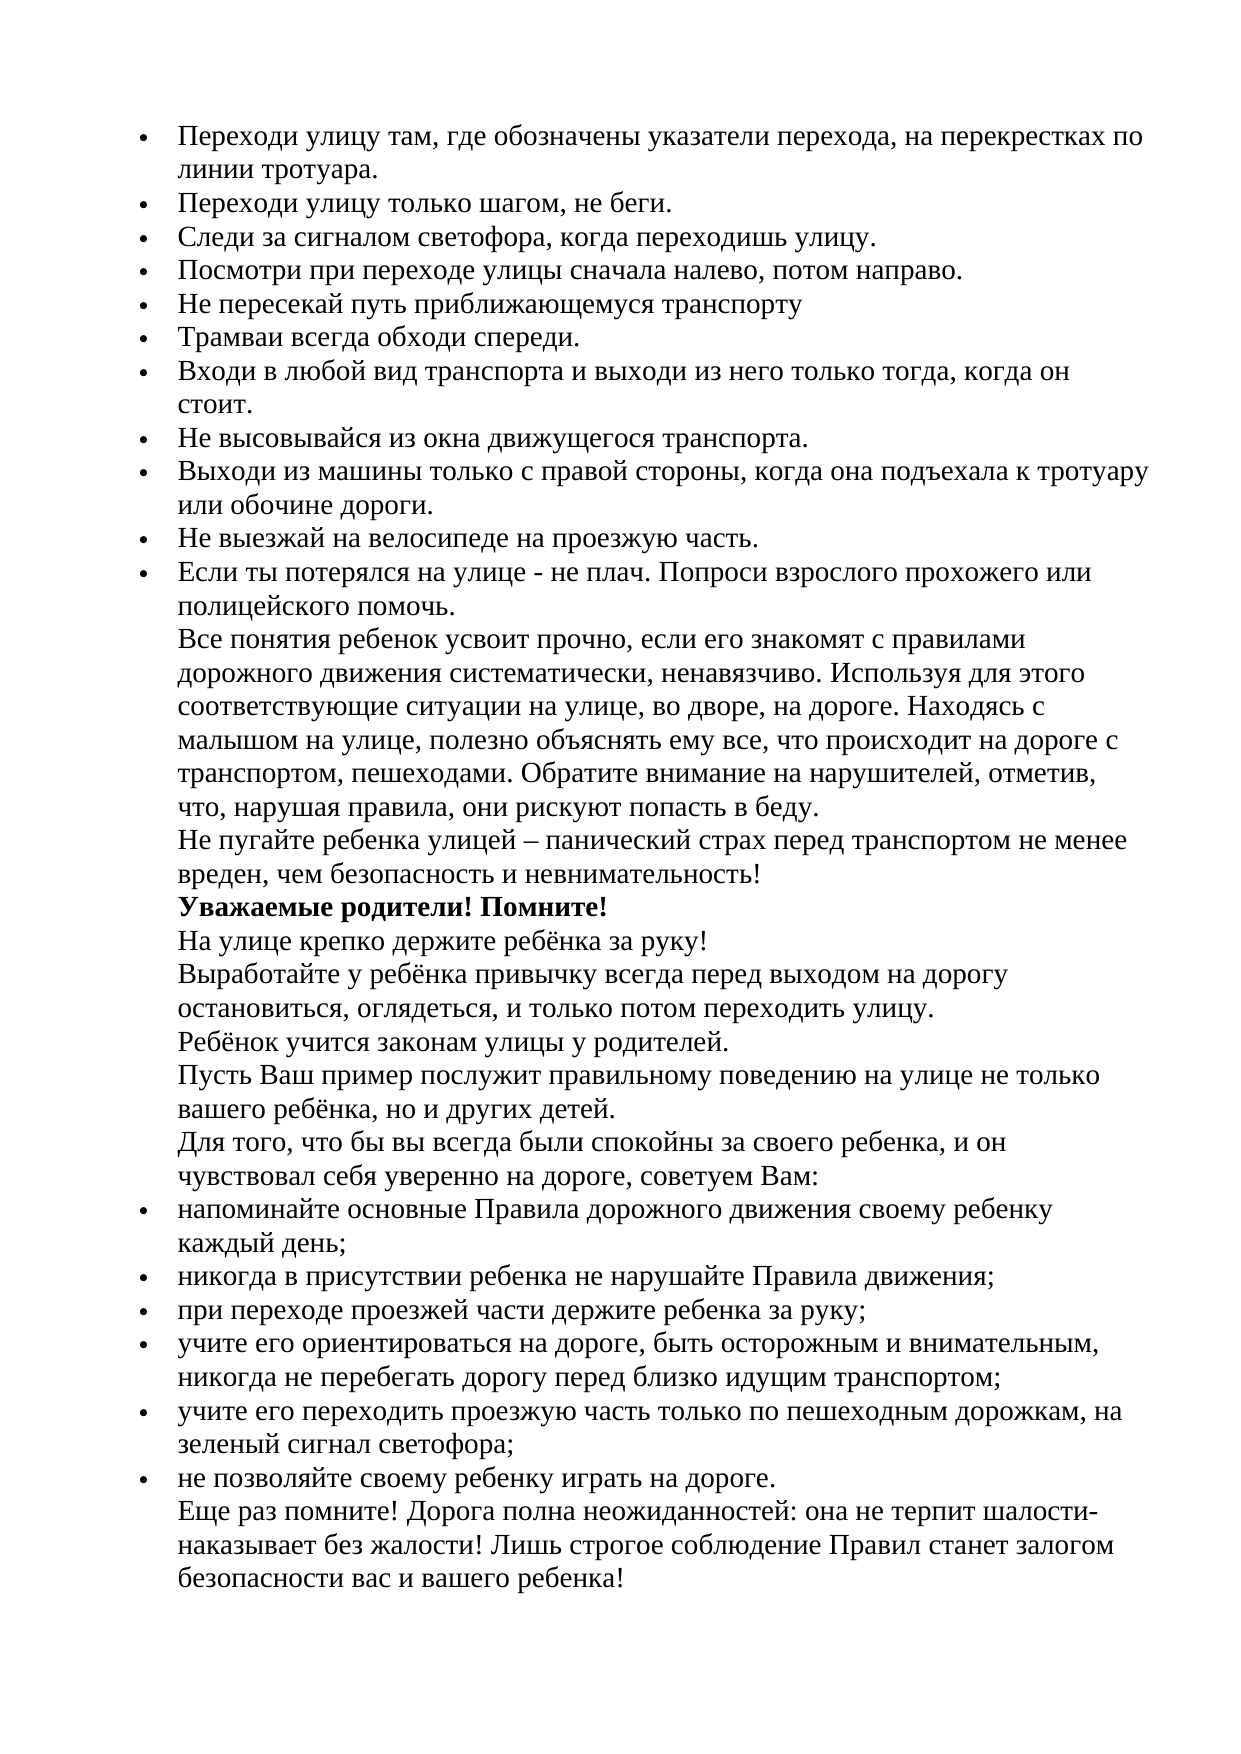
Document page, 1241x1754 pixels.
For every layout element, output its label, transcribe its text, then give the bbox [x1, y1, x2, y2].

text Для того, что бы вы всегда были спокойны за своего ребенка, и он чувствовал себя уверенно на дороге, советуем Вам: [177, 1124, 1152, 1191]
list учите его переходить проезжую часть только по пешеходным дорожкам, на зеленый сигнал светофора; [140, 1393, 1152, 1460]
text Еще раз помните! Дорога полна неожиданностей: она не терпит шалости- наказывает без жалости! Лишь строгое соблюдение Правил станет залогом безопасности вас и вашего ребенка! [177, 1493, 1152, 1594]
list Трамваи всегда обходи спереди. [140, 319, 1152, 353]
text На улице крепко держите ребёнка за руку! [177, 923, 1152, 957]
list Переходи улицу там, где обозначены указатели перехода, на перекрестках по линии тротуара. [140, 118, 1152, 185]
text Ребёнок учится законам улицы у родителей. [177, 1024, 1152, 1057]
list напоминайте основные Правила дорожного движения своему ребенку каждый день; [140, 1191, 1152, 1258]
list Выходи из машины только с правой стороны, когда она подъехала к тротуару или обочине дороги. [140, 453, 1152, 521]
list Если ты потерялся на улице - не плач. Попроси взрослого прохожего или полицейского помочь. [140, 554, 1152, 621]
list Не пересекай путь приближающемуся транспорту [140, 286, 1152, 319]
text Все понятия ребенок усвоит прочно, если его знакомят с правилами дорожного движения систематически, ненавязчиво. Используя для этого соответствующие ситуации на улице, во дворе, на дороге. Находясь с малышом на улице, полезно объяснять ему все, что происходит на дороге с транспортом, пешеходами. Обратите внимание на нарушителей, отметив, что, нарушая правила, они рискуют попасть в беду. [177, 621, 1152, 822]
list Не высовывайся из окна движущегося транспорта. [140, 420, 1152, 453]
list при переходе проезжей части держите ребенка за руку; [140, 1292, 1152, 1326]
list Посмотри при переходе улицы сначала налево, потом направо. [140, 252, 1152, 286]
text Выработайте у ребёнка привычку всегда перед выходом на дорогу остановиться, оглядеться, и только потом переходить улицу. [177, 957, 1152, 1024]
list учите его ориентироваться на дороге, быть осторожным и внимательным, никогда не перебегать дорогу перед близко идущим транспортом; [140, 1326, 1152, 1393]
list Следи за сигналом светофора, когда переходишь улицу. [140, 219, 1152, 252]
list не позволяйте своему ребенку играть на дороге. [140, 1460, 1152, 1493]
list никогда в присутствии ребенка не нарушайте Правила движения; [140, 1258, 1152, 1292]
list Входи в любой вид транспорта и выходи из него только тогда, когда он стоит. [140, 353, 1152, 420]
text Пусть Ваш пример послужит правильному поведению на улице не только вашего ребёнка, но и других детей. [177, 1057, 1152, 1124]
text Не пугайте ребенка улицей – панический страх перед транспортом не менее вреден, чем безопасность и невнимательность! [177, 822, 1152, 889]
list Переходи улицу только шагом, не беги. [140, 185, 1152, 219]
text Уважаемые родители! Помните! [177, 889, 1152, 923]
list Не выезжай на велосипеде на проезжую часть. [140, 521, 1152, 554]
